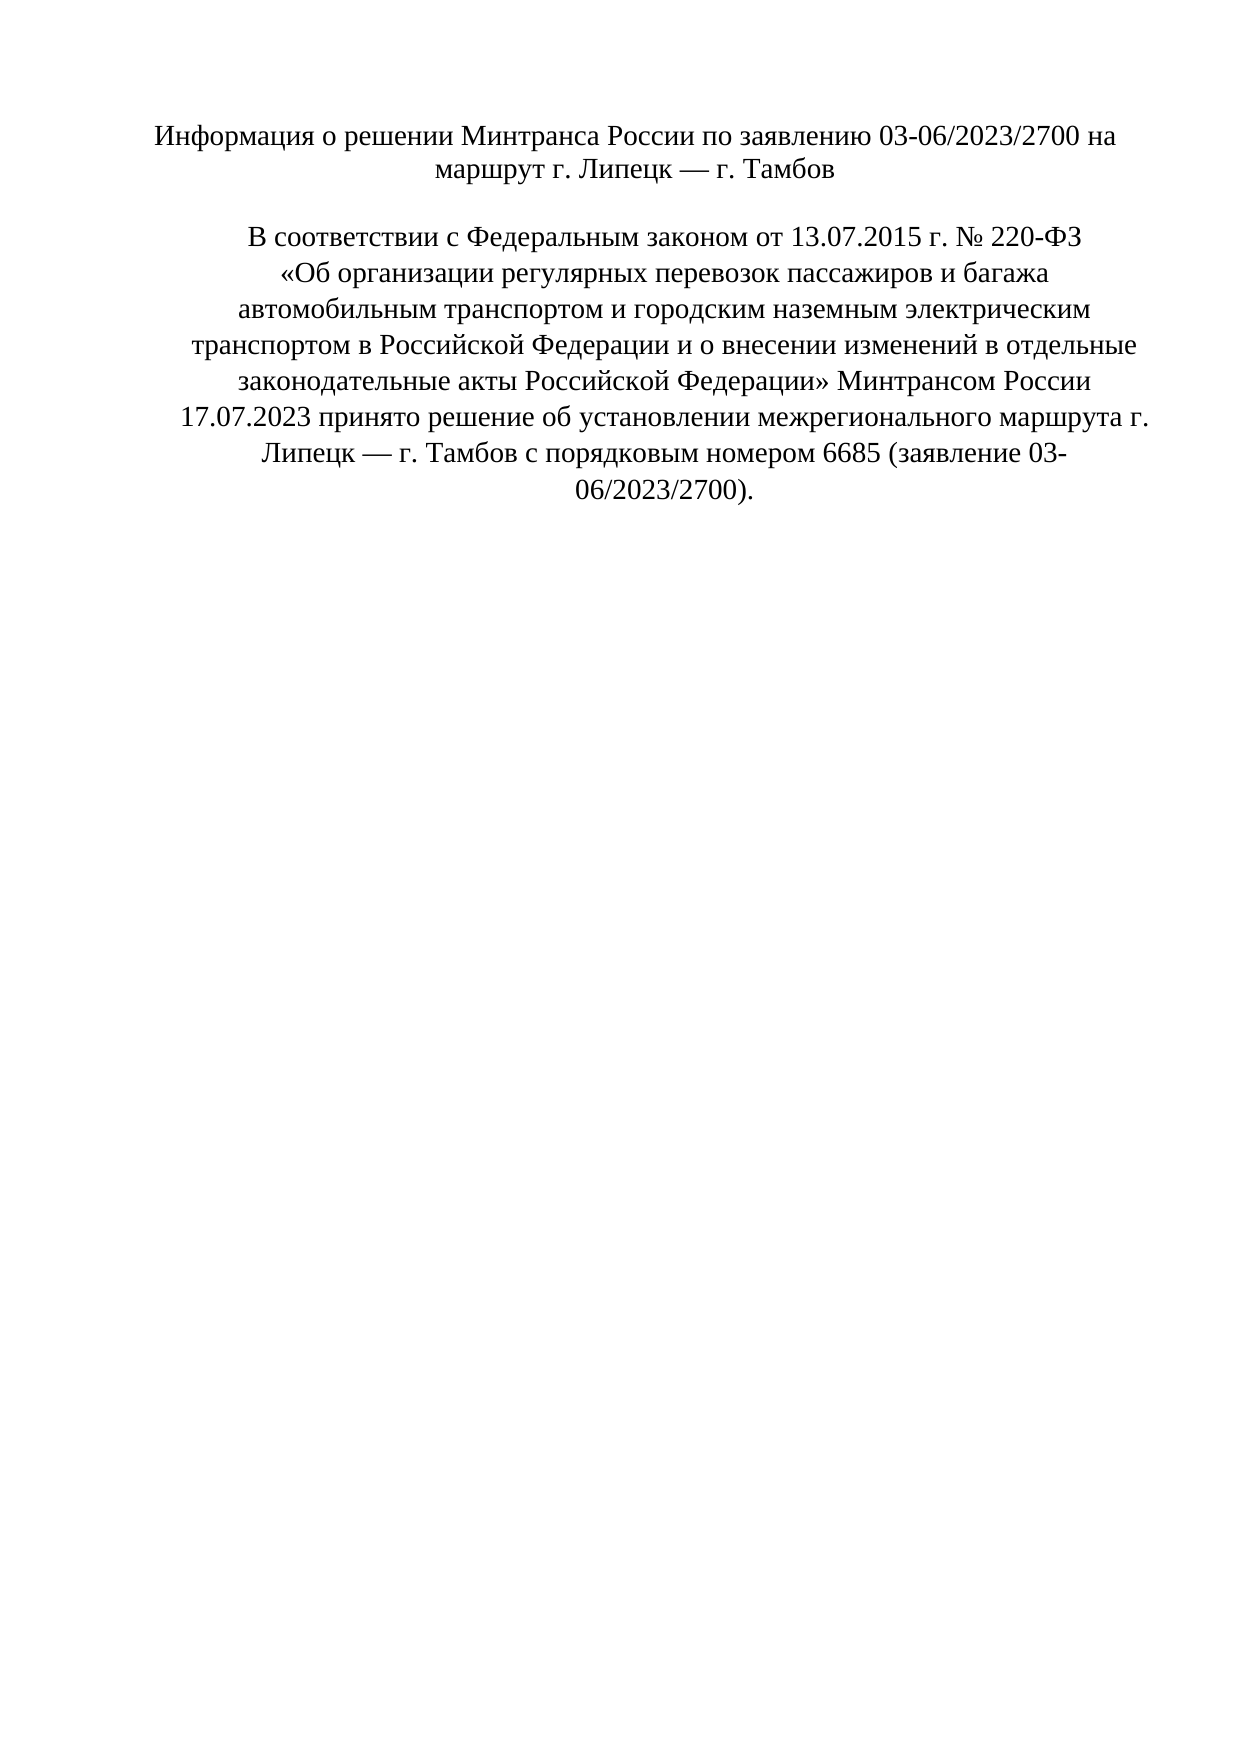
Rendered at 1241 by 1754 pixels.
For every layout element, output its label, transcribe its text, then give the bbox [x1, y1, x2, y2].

text В соответствии с Федеральным законом от 13.07.2015 г. № 220-ФЗ «Об организации регулярных перевозок пассажиров и багажа автомобильным транспортом и городским наземным электрическим транспортом в Российской Федерации и о внесении изменений в отдельные законодательные акты Российской Федерации» Минтрансом России 17.07.2023 принято решение об установлении межрегионального маршрута г. Липецк — г. Тамбов с порядковым номером 6685 (заявление 03-06/2023/2700). [177, 219, 1152, 505]
text Информация о решении Минтранса России по заявлению 03-06/2023/2700 на маршрут г. Липецк — г. Тамбов [118, 118, 1152, 185]
